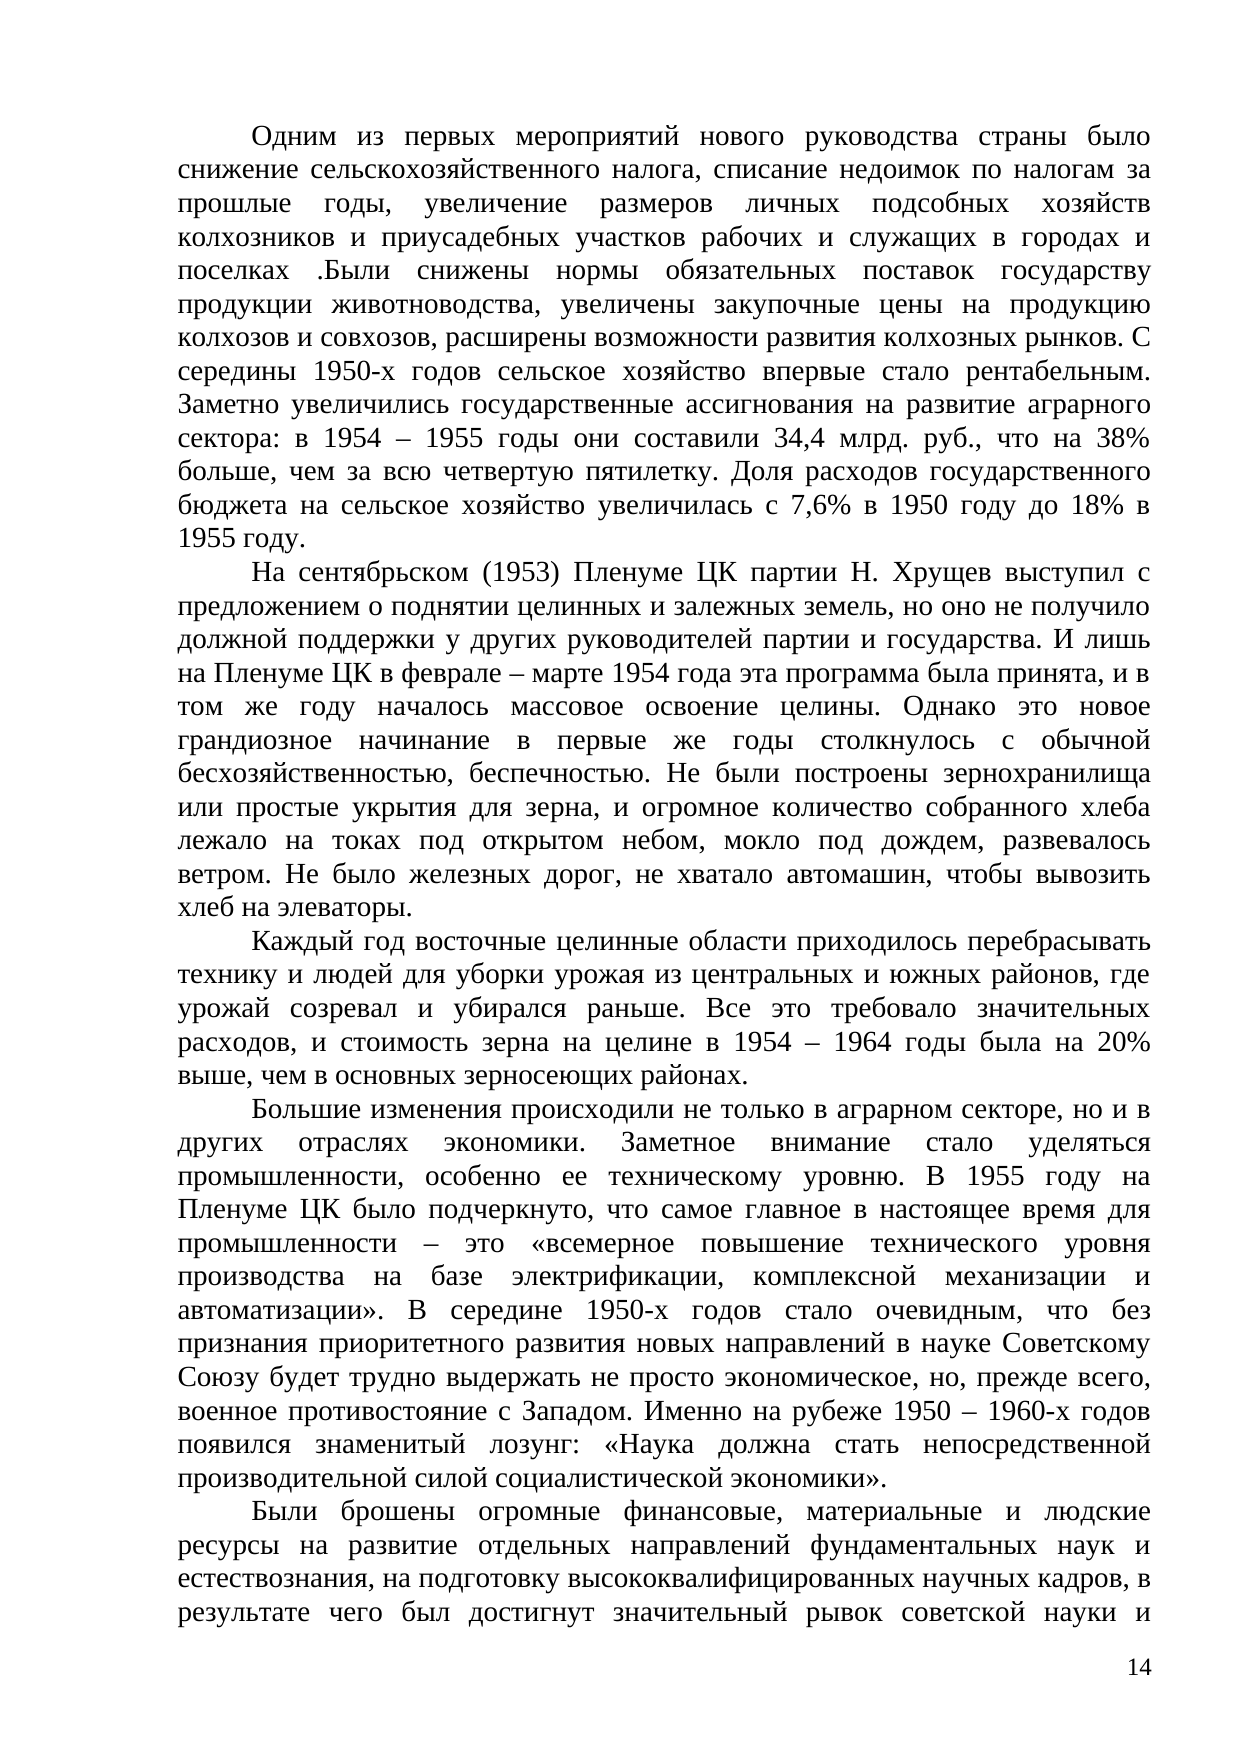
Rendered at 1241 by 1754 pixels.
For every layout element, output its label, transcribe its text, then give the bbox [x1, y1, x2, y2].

text На сентябрьском (1953) Пленуме ЦК партии Н. Хрущев выступил с предложением о поднятии целинных и залежных земель, но оно не получило должной поддержки у других руководителей партии и государства. И лишь на Пленуме ЦК в феврале – марте 1954 года эта программа была принята, и в том же году началось массовое освоение целины. Однако это новое грандиозное начинание в первые же годы столкнулось с обычной бесхозяйственностью, беспечностью. Не были построены зернохранилища или простые укрытия для зерна, и огромное количество собранного хлеба лежало на токах под открытом небом, мокло под дождем, развевалось ветром. Не было железных дорог, не хватало автомашин, чтобы вывозить хлеб на элеваторы. [177, 554, 1152, 923]
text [177, 1493, 1152, 1627]
text Каждый год восточные целинные области приходилось перебрасывать технику и людей для уборки урожая из центральных и южных районов, где урожай созревал и убирался раньше. Все это требовало значительных расходов, и стоимость зерна на целине в 1954 – 1964 годы была на 20% выше, чем в основных зерносеющих районах. [177, 923, 1152, 1091]
text Одним из первых мероприятий нового руководства страны было снижение сельскохозяйственного налога, списание недоимок по налогам за прошлые годы, увеличение размеров личных подсобных хозяйств колхозников и приусадебных участков рабочих и служащих в городах и поселках .Были снижены нормы обязательных поставок государству продукции животноводства, увеличены закупочные цены на продукцию колхозов и совхозов, расширены возможности развития колхозных рынков. С середины 1950-х годов сельское хозяйство впервые стало рентабельным. Заметно увеличились государственные ассигнования на развитие аграрного сектора: в 1954 – 1955 годы они составили 34,4 млрд. руб., что на 38% больше, чем за всю четвертую пятилетку. Доля расходов государственного бюджета на сельское хозяйство увеличилась с 7,6% в 1950 году до 18% в 1955 году. [177, 118, 1152, 554]
text Большие изменения происходили не только в аграрном секторе, но и в других отраслях экономики. Заметное внимание стало уделяться промышленности, особенно ее техническому уровню. В 1955 году на Пленуме ЦК было подчеркнуто, что самое главное в настоящее время для промышленности – это «всемерное повышение технического уровня производства на базе электрификации, комплексной механизации и автоматизации». В середине 1950-х годов стало очевидным, что без признания приоритетного развития новых направлений в науке Советскому Союзу будет трудно выдержать не просто экономическое, но, прежде всего, военное противостояние с Западом. Именно на рубеже 1950 – 1960-х годов появился знаменитый лозунг: «Наука должна стать непосредственной производительной силой социалистической экономики». [177, 1091, 1152, 1493]
